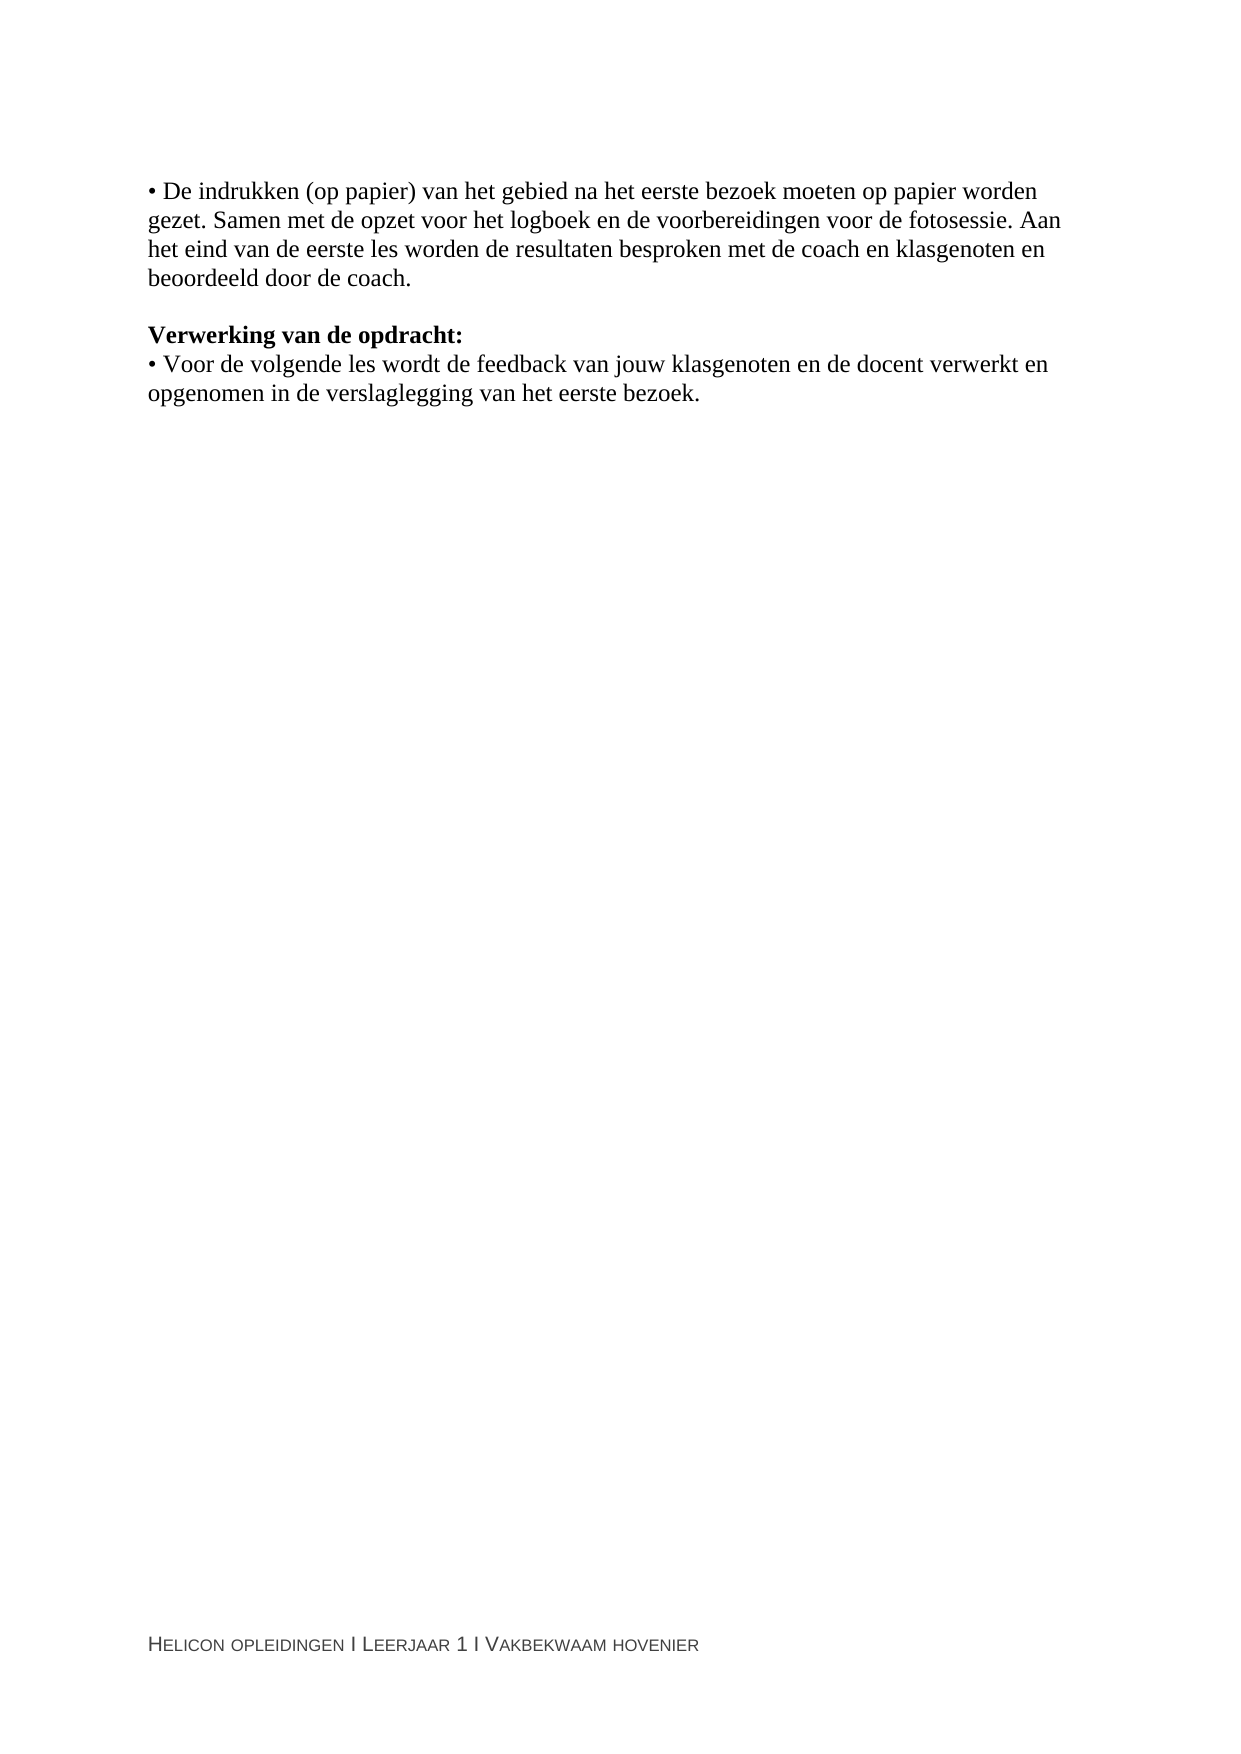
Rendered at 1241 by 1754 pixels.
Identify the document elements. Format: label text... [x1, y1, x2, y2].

text Verwerking van de opdracht: • Voor de volgende les wordt de feedback van jouw klasgenoten en de docent verwerkt en opgenomen in de verslaglegging van het eerste bezoek. [148, 321, 1093, 407]
text • De indrukken (op papier) van het gebied na het eerste bezoek moeten op papier worden gezet. Samen met de opzet voor het logboek en de voorbereidingen voor de fotosessie. Aan het eind van de eerste les worden de resultaten besproken met de coach en klasgenoten en beoordeeld door de coach. [148, 148, 1093, 291]
